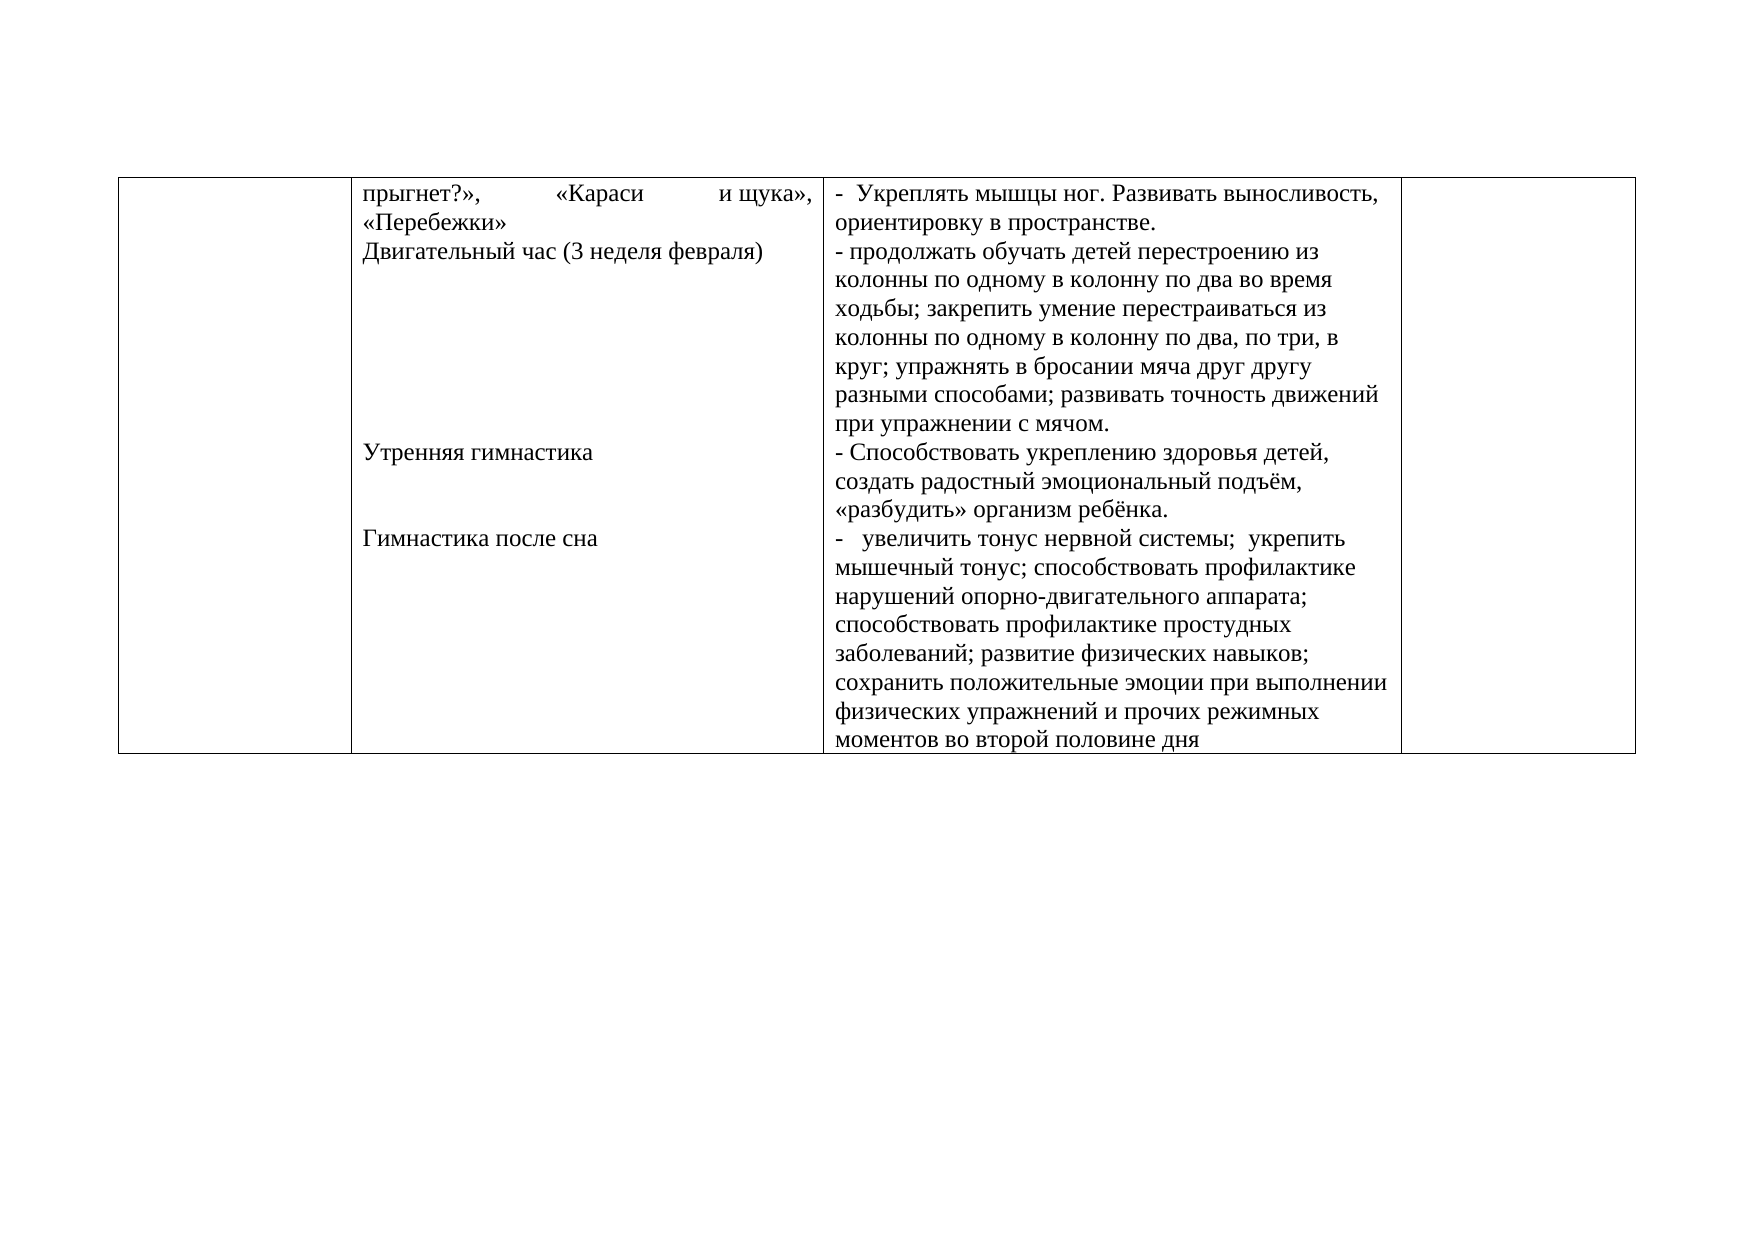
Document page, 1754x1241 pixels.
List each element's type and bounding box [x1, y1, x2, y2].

table_cell [824, 178, 1401, 753]
table_cell [1402, 178, 1635, 753]
table_cell [119, 178, 351, 753]
table_cell [352, 178, 823, 753]
